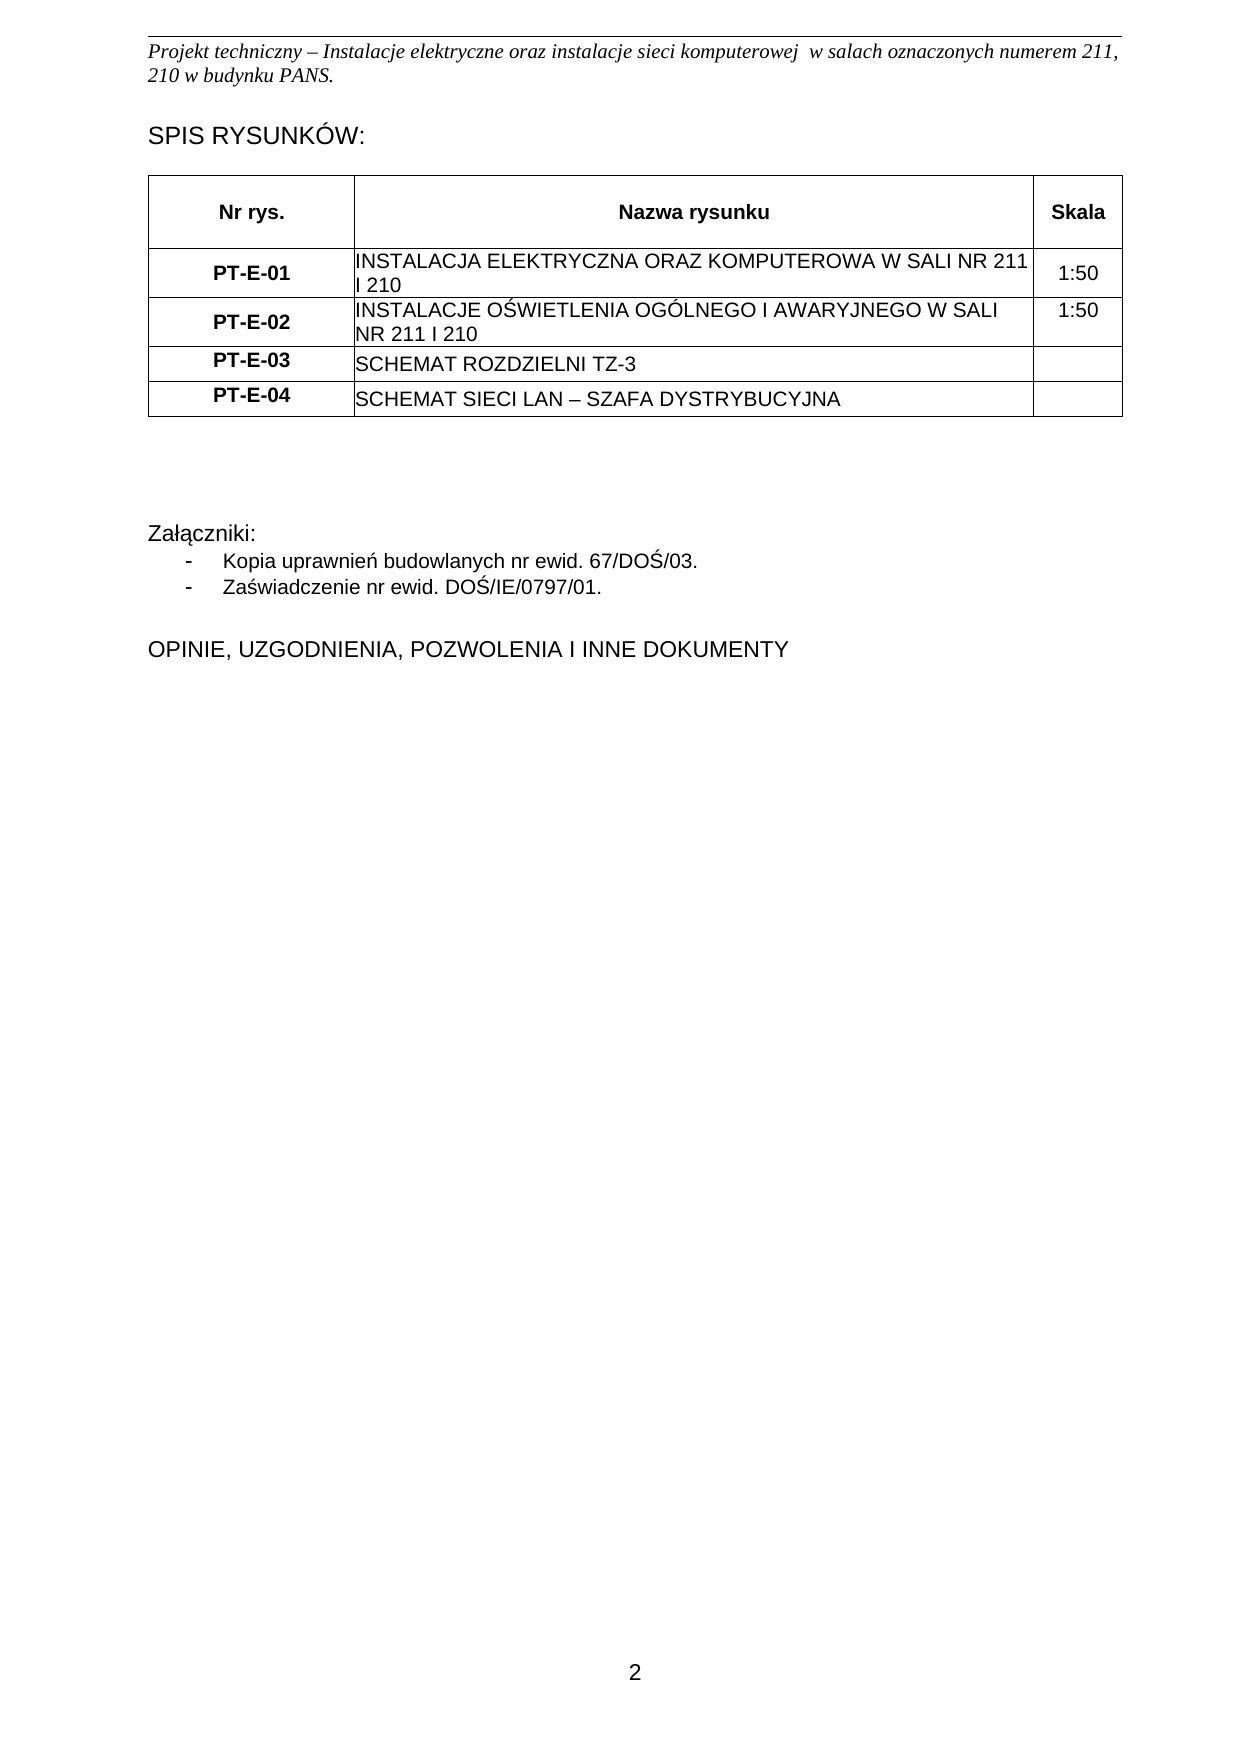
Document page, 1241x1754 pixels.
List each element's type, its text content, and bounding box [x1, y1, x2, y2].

text OPINIE, UZGODNIENIA, POZWOLENIA I INNE DOKUMENTY [148, 636, 1122, 662]
table_cell SCHEMAT ROZDZIELNI TZ-3 [355, 347, 1033, 381]
table_cell PT-E-01 [149, 249, 354, 297]
table_header Nr rys. [149, 176, 354, 248]
table_cell PT-E-04 [149, 382, 354, 416]
text Załączniki: [148, 520, 1122, 546]
table_header Skala [1034, 176, 1122, 248]
list Kopia uprawnień budowlanych nr ewid. 67/DOŚ/03. [185, 549, 1122, 573]
subtitle SPIS RYSUNKÓW: [148, 121, 1122, 150]
table_cell [1034, 347, 1122, 381]
table_header Nazwa rysunku [355, 176, 1033, 248]
table_cell INSTALACJE OŚWIETLENIA OGÓLNEGO I AWARYJNEGO W SALI NR 211 I 210 [355, 298, 1033, 346]
table_cell 1:50 [1034, 249, 1122, 297]
table_cell INSTALACJA ELEKTRYCZNA ORAZ KOMPUTEROWA W SALI NR 211 I 210 [355, 249, 1033, 297]
table_cell 1:50 [1034, 298, 1122, 346]
table_cell SCHEMAT SIECI LAN – SZAFA DYSTRYBUCYJNA [355, 382, 1033, 416]
table_cell [1034, 382, 1122, 416]
list Zaświadczenie nr ewid. DOŚ/IE/0797/01. [185, 575, 1122, 599]
table_cell PT-E-02 [149, 298, 354, 346]
table_cell PT-E-03 [149, 347, 354, 381]
